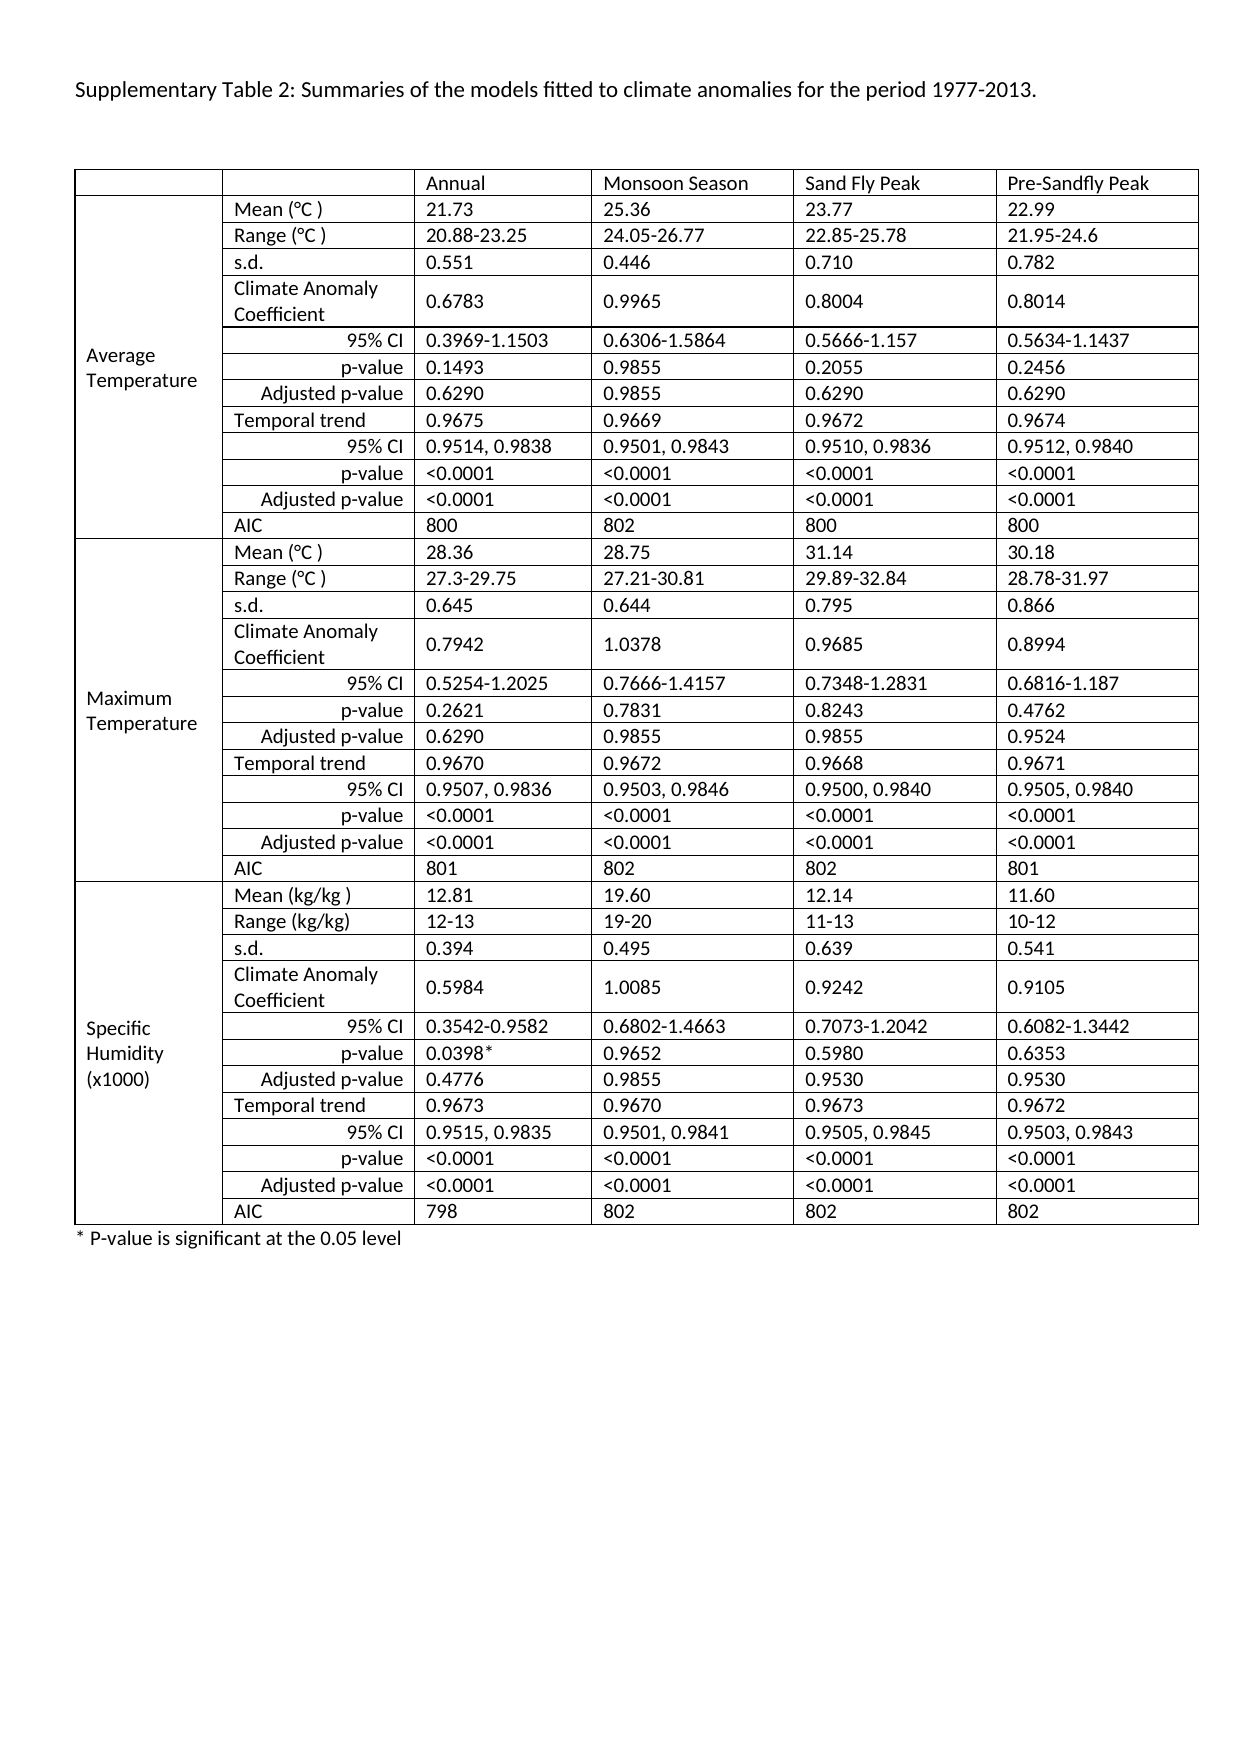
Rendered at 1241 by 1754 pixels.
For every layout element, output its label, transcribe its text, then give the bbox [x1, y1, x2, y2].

table_cell 0.7348-1.2831 [794, 670, 996, 696]
table_cell AIC [223, 856, 414, 881]
table_cell 0.7942 [415, 619, 591, 669]
table_cell 19-20 [592, 909, 793, 934]
table_cell 0.9670 [415, 750, 591, 775]
table_cell s.d. [223, 935, 414, 960]
table_cell Mean (°C ) [223, 196, 414, 222]
table_cell 28.75 [592, 539, 793, 564]
table_cell 0.9530 [794, 1066, 996, 1092]
table_cell 0.9673 [415, 1093, 591, 1118]
table_cell 0.6306-1.5864 [592, 328, 793, 353]
table_cell 10-12 [997, 909, 1198, 934]
table_cell 802 [592, 513, 793, 538]
table_cell <0.0001 [415, 1172, 591, 1197]
table_cell 28.78-31.97 [997, 566, 1198, 591]
table_cell 0.5666-1.157 [794, 328, 996, 353]
table_cell 0.6290 [997, 380, 1198, 406]
table_cell 25.36 [592, 196, 793, 222]
table_header Sand Fly Peak [794, 170, 996, 195]
table_cell 0.9673 [794, 1093, 996, 1118]
table_cell 0.2055 [794, 354, 996, 379]
table_cell 0.9855 [592, 1066, 793, 1092]
table_cell 95% CI [223, 1013, 414, 1039]
table_cell 28.36 [415, 539, 591, 564]
table_cell <0.0001 [794, 803, 996, 828]
table_cell 0.2621 [415, 697, 591, 722]
table_cell 27.3-29.75 [415, 566, 591, 591]
table_cell <0.0001 [592, 1146, 793, 1171]
table_cell 29.89-32.84 [794, 566, 996, 591]
table_cell 22.99 [997, 196, 1198, 222]
table_cell 0.9672 [794, 407, 996, 432]
table_cell Adjusted p-value [223, 1172, 414, 1197]
table_cell 0.6290 [415, 723, 591, 749]
text Supplementary Table 2: Summaries of the models fitted to climate anomalies for the period 1977-2013. [75, 75, 1165, 103]
table_header Pre-Sandfly Peak [997, 170, 1198, 195]
text * P-value is significant at the 0.05 level [75, 1225, 1165, 1250]
table_cell 95% CI [223, 1119, 414, 1144]
table_cell Temporal trend [223, 407, 414, 432]
table_cell 0.9671 [997, 750, 1198, 775]
table_cell <0.0001 [415, 1146, 591, 1171]
table_cell Mean (kg/kg ) [223, 882, 414, 907]
table_cell 0.1493 [415, 354, 591, 379]
table_cell 801 [415, 856, 591, 881]
table_cell 0.6082-1.3442 [997, 1013, 1198, 1039]
table_cell Adjusted p-value [223, 829, 414, 854]
table_cell 0.6290 [415, 380, 591, 406]
table_cell <0.0001 [794, 1172, 996, 1197]
table_cell <0.0001 [794, 829, 996, 854]
table_cell 31.14 [794, 539, 996, 564]
table_cell p-value [223, 697, 414, 722]
table_cell <0.0001 [415, 460, 591, 485]
table_cell Adjusted p-value [223, 486, 414, 512]
table_cell 30.18 [997, 539, 1198, 564]
table_cell 12-13 [415, 909, 591, 934]
table_cell Temporal trend [223, 750, 414, 775]
table_cell 801 [997, 856, 1198, 881]
table_cell 0.782 [997, 249, 1198, 274]
table_cell <0.0001 [592, 829, 793, 854]
table_cell 0.9674 [997, 407, 1198, 432]
table_cell 11-13 [794, 909, 996, 934]
table_cell 19.60 [592, 882, 793, 907]
table_cell 0.9672 [997, 1093, 1198, 1118]
table_cell <0.0001 [415, 486, 591, 512]
table_cell 0.7666-1.4157 [592, 670, 793, 696]
table_cell <0.0001 [997, 1172, 1198, 1197]
table_cell 0.9503, 0.9846 [592, 776, 793, 802]
table_cell 0.8994 [997, 619, 1198, 669]
table_cell 0.9855 [592, 354, 793, 379]
table_cell p-value [223, 1040, 414, 1065]
table_cell 0.5634-1.1437 [997, 328, 1198, 353]
table_cell 802 [794, 856, 996, 881]
table_cell 0.9530 [997, 1066, 1198, 1092]
table_header Annual [415, 170, 591, 195]
table_cell 0.795 [794, 592, 996, 617]
table_cell <0.0001 [415, 829, 591, 854]
table_cell 0.9675 [415, 407, 591, 432]
table_cell 0.3542-0.9582 [415, 1013, 591, 1039]
table_cell Climate Anomaly Coefficient [223, 619, 414, 669]
table_cell 0.9242 [794, 961, 996, 1012]
table_cell <0.0001 [997, 486, 1198, 512]
table_cell 95% CI [223, 776, 414, 802]
table_cell 0.7831 [592, 697, 793, 722]
table_cell 95% CI [223, 328, 414, 353]
table_cell p-value [223, 803, 414, 828]
table_cell 24.05-26.77 [592, 223, 793, 248]
table_cell 0.9685 [794, 619, 996, 669]
table_cell 800 [997, 513, 1198, 538]
table_cell 0.9510, 0.9836 [794, 433, 996, 459]
table_cell 800 [415, 513, 591, 538]
table_cell p-value [223, 460, 414, 485]
table_cell 0.9524 [997, 723, 1198, 749]
table_cell Maximum Temperature [76, 539, 222, 881]
table_cell Adjusted p-value [223, 380, 414, 406]
table_cell 0.4762 [997, 697, 1198, 722]
table_cell Climate Anomaly Coefficient [223, 961, 414, 1012]
table_cell <0.0001 [997, 829, 1198, 854]
table_cell 0.4776 [415, 1066, 591, 1092]
table_cell 0.9668 [794, 750, 996, 775]
table_cell 12.14 [794, 882, 996, 907]
table_cell Specific Humidity (x1000) [76, 882, 222, 1224]
table_cell 23.77 [794, 196, 996, 222]
table_cell 1.0085 [592, 961, 793, 1012]
table_cell 0.5254-1.2025 [415, 670, 591, 696]
table_cell 0.6290 [794, 380, 996, 406]
table_cell Adjusted p-value [223, 723, 414, 749]
table_cell 0.9514, 0.9838 [415, 433, 591, 459]
table_cell 21.95-24.6 [997, 223, 1198, 248]
table_cell 0.9855 [794, 723, 996, 749]
table_cell 0.9670 [592, 1093, 793, 1118]
table_header [76, 170, 222, 195]
table_cell 0.9855 [592, 380, 793, 406]
table_cell 0.9855 [592, 723, 793, 749]
table_cell 22.85-25.78 [794, 223, 996, 248]
table_cell 0.7073-1.2042 [794, 1013, 996, 1039]
table_cell <0.0001 [794, 460, 996, 485]
table_cell 20.88-23.25 [415, 223, 591, 248]
table_cell 0.866 [997, 592, 1198, 617]
table_cell p-value [223, 1146, 414, 1171]
table_cell 802 [794, 1199, 996, 1224]
table_cell 0.9500, 0.9840 [794, 776, 996, 802]
table_cell 0.9501, 0.9841 [592, 1119, 793, 1144]
table_cell 11.60 [997, 882, 1198, 907]
table_cell 0.9105 [997, 961, 1198, 1012]
table_cell AIC [223, 1199, 414, 1224]
table_cell <0.0001 [592, 486, 793, 512]
table_cell 0.9515, 0.9835 [415, 1119, 591, 1144]
table_cell 0.394 [415, 935, 591, 960]
table_cell 0.710 [794, 249, 996, 274]
table_cell 798 [415, 1199, 591, 1224]
table_cell 0.644 [592, 592, 793, 617]
table_cell 0.6353 [997, 1040, 1198, 1065]
table_header [223, 170, 414, 195]
table_cell 0.9507, 0.9836 [415, 776, 591, 802]
table_cell 0.495 [592, 935, 793, 960]
table_cell 0.9652 [592, 1040, 793, 1065]
table_cell Range (kg/kg) [223, 909, 414, 934]
table_cell 802 [592, 1199, 793, 1224]
table_cell 0.3969-1.1503 [415, 328, 591, 353]
table_cell Range (°C ) [223, 566, 414, 591]
table_cell 0.541 [997, 935, 1198, 960]
table_cell Climate Anomaly Coefficient [223, 276, 414, 326]
table_cell s.d. [223, 592, 414, 617]
table_cell <0.0001 [592, 803, 793, 828]
table_cell s.d. [223, 249, 414, 274]
table_cell 12.81 [415, 882, 591, 907]
table_cell 0.5980 [794, 1040, 996, 1065]
table_cell 27.21-30.81 [592, 566, 793, 591]
table_cell 0.9669 [592, 407, 793, 432]
table_cell 802 [997, 1199, 1198, 1224]
table_cell Average Temperature [76, 196, 222, 538]
table_cell 0.0398* [415, 1040, 591, 1065]
table_cell 95% CI [223, 670, 414, 696]
table_cell <0.0001 [415, 803, 591, 828]
table_cell 0.9512, 0.9840 [997, 433, 1198, 459]
table_cell 0.6802-1.4663 [592, 1013, 793, 1039]
table_cell 0.639 [794, 935, 996, 960]
table_cell Range (°C ) [223, 223, 414, 248]
table_header Monsoon Season [592, 170, 793, 195]
table_cell 0.8243 [794, 697, 996, 722]
table_cell 0.2456 [997, 354, 1198, 379]
table_cell Mean (°C ) [223, 539, 414, 564]
table_cell 0.8004 [794, 276, 996, 326]
table_cell <0.0001 [592, 1172, 793, 1197]
table_cell Adjusted p-value [223, 1066, 414, 1092]
table_cell 800 [794, 513, 996, 538]
table_cell <0.0001 [997, 803, 1198, 828]
table_cell 95% CI [223, 433, 414, 459]
table_cell 0.6816-1.187 [997, 670, 1198, 696]
table_cell 1.0378 [592, 619, 793, 669]
table_cell <0.0001 [592, 460, 793, 485]
table_cell 0.446 [592, 249, 793, 274]
table_cell 0.9965 [592, 276, 793, 326]
table_cell 0.9503, 0.9843 [997, 1119, 1198, 1144]
table_cell 21.73 [415, 196, 591, 222]
table_cell 0.8014 [997, 276, 1198, 326]
table_cell <0.0001 [794, 1146, 996, 1171]
table_cell AIC [223, 513, 414, 538]
table_cell <0.0001 [997, 460, 1198, 485]
table_cell 0.9505, 0.9845 [794, 1119, 996, 1144]
table_cell Temporal trend [223, 1093, 414, 1118]
table_cell 802 [592, 856, 793, 881]
table_cell <0.0001 [794, 486, 996, 512]
table_cell 0.551 [415, 249, 591, 274]
table_cell 0.5984 [415, 961, 591, 1012]
table_cell <0.0001 [997, 1146, 1198, 1171]
table_cell 0.9672 [592, 750, 793, 775]
table_cell 0.9505, 0.9840 [997, 776, 1198, 802]
table_cell 0.6783 [415, 276, 591, 326]
table_cell 0.9501, 0.9843 [592, 433, 793, 459]
table_cell p-value [223, 354, 414, 379]
table_cell 0.645 [415, 592, 591, 617]
